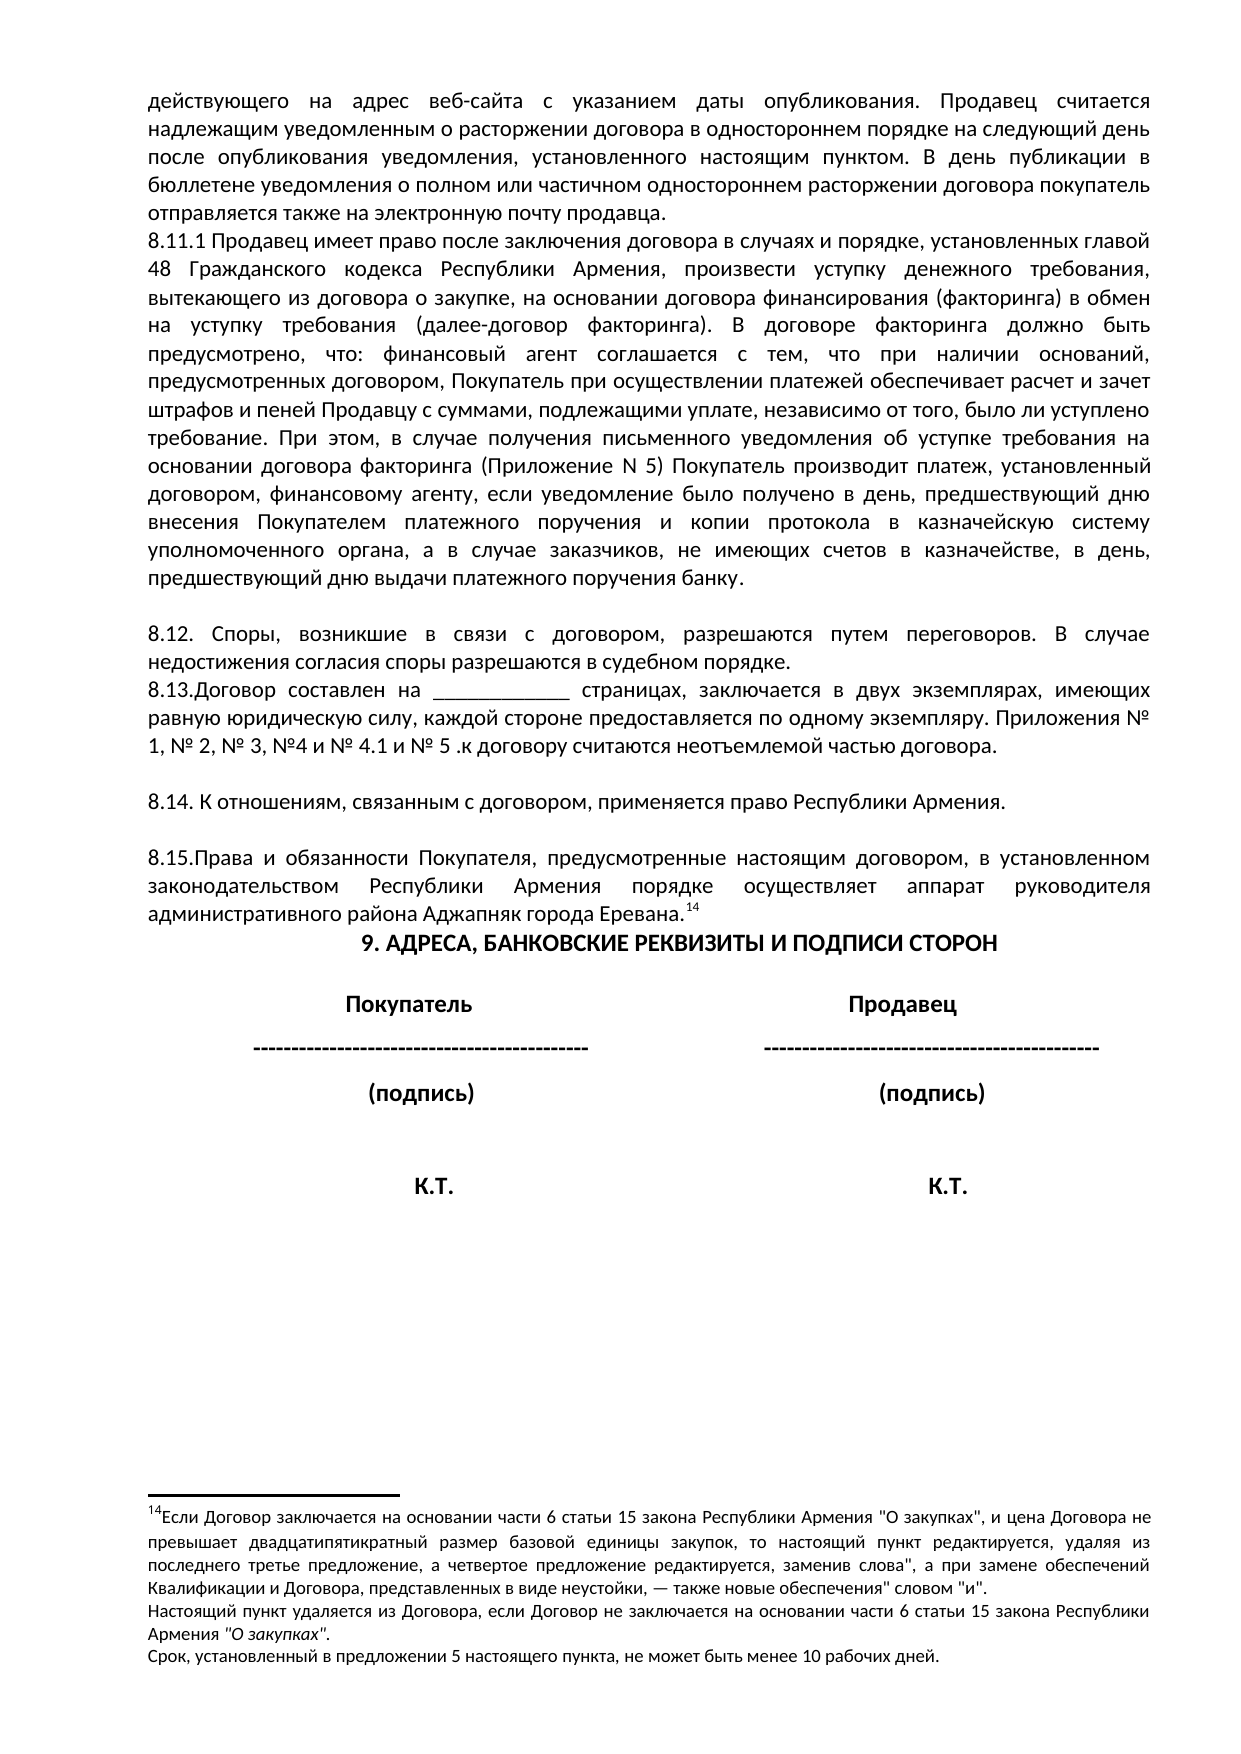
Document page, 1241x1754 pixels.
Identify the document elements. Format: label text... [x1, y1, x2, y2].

text 9. АДРЕСА, БАНКОВСКИЕ РЕКВИЗИТЫ И ПОДПИСИ СТОРОН [148, 927, 1152, 958]
text 8.13.Договор составлен на ____________ страницах, заключается в двух экземплярах, имеющих равную юридическую силу, каждой стороне предоставляется по одному экземпляру. Приложения № 1, № 2, № 3, №4 и № 4.1 и № 5 .к договору считаются неотъемлемой частью договора. [148, 675, 1152, 759]
table_header Покупатель [136, 988, 647, 1032]
table_cell -------------------------------------------- (подпись) [136, 1032, 647, 1139]
text 8.15.Права и обязанности Покупателя, предусмотренные настоящим договором, в установленном законодательством Республики Армения порядке осуществляет аппарат руководителя административного района Аджапняк города Еревана. [148, 843, 1152, 927]
table_header К.Т. [662, 1170, 1176, 1215]
table_header Продавец [647, 988, 1158, 1032]
text 8.12. Споры, возникшие в связи с договором, разрешаются путем переговоров. В случае недостижения согласия споры разрешаются в судебном порядке. [148, 619, 1152, 675]
table_cell -------------------------------------------- (подпись) [647, 1032, 1158, 1139]
table_header К.Т. [148, 1170, 662, 1215]
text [148, 86, 1152, 227]
text 8.11.1 Продавец имеет право после заключения договора в случаях и порядке, установленных главой 48 Гражданского кодекса Республики Армения, произвести уступку денежного требования, вытекающего из договора о закупке, на основании договора финансирования (факторинга) в обмен на уступку требования (далее-договор факторинга). В договоре факторинга должно быть предусмотрено, что: финансовый агент соглашается с тем, что при наличии оснований, предусмотренных договором, Покупатель при осуществлении платежей обеспечивает расчет и зачет штрафов и пеней Продавцу с суммами, подлежащими уплате, независимо от того, было ли уступлено требование. При этом, в случае получения письменного уведомления об уступке требования на основании договора факторинга (Приложение N 5) Покупатель производит платеж, установленный договором, финансовому агенту, если уведомление было получено в день, предшествующий дню внесения Покупателем платежного поручения и копии протокола в казначейскую систему уполномоченного органа, а в случае заказчиков, не имеющих счетов в казначействе, в день, предшествующий дню выдачи платежного поручения банку. [148, 227, 1152, 591]
text 8.14. К отношениям, связанным с договором, применяется право Республики Армения. [148, 787, 1152, 815]
